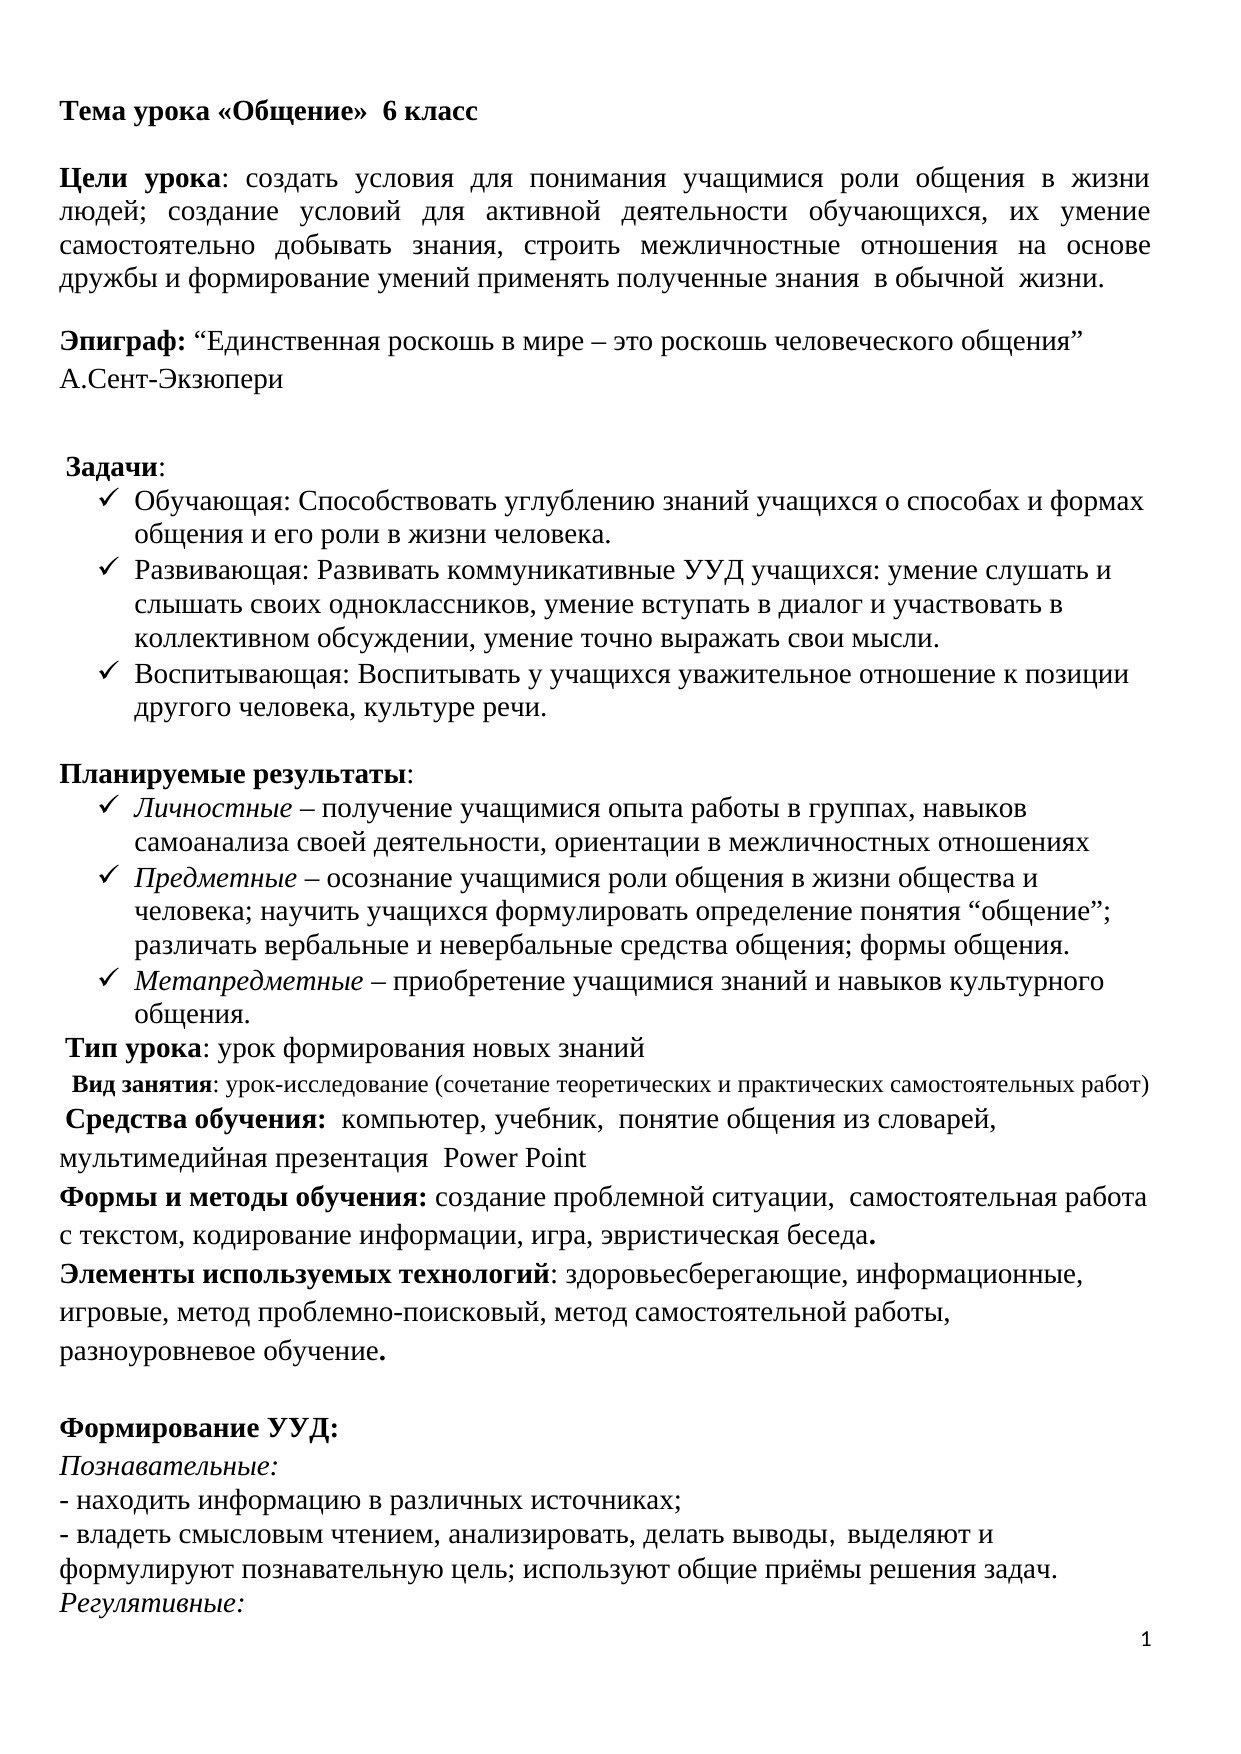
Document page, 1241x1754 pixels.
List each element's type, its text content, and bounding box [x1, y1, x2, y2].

text Цели урока: создать условия для понимания учащимися роли общения в жизни людей; создание условий для активной деятельности обучающихся, их умение самостоятельно добывать знания, строить межличностные отношения на основе дружбы и формирование умений применять полученные знания в обычной жизни. [59, 160, 1152, 294]
text Формы и методы обучения: создание проблемной ситуации, самостоятельная работа с текстом, кодирование информации, игра, эвристическая беседа. [59, 1179, 1152, 1251]
text Задачи: [59, 449, 1152, 483]
list Воспитывающая: Воспитывать у учащихся уважительное отношение к позиции другого человека, культуре речи. [97, 656, 1152, 723]
text - владеть смысловым чтением, анализировать, делать выводы, выделяют и формулируют познавательную цель; используют общие приёмы решения задач. [59, 1516, 1152, 1585]
list Метапредметные – приобретение учащимися знаний и навыков культурного общения. [97, 963, 1152, 1030]
text Тип урока: урок формирования новых знаний [59, 1030, 1152, 1064]
list Развивающая: Развивать коммуникативные УУД учащихся: умение слушать и слышать своих одноклассников, умение вступать в диалог и участвовать в коллективном обсуждении, умение точно выражать свои мысли. [97, 552, 1152, 653]
text Формирование УУД: [59, 1410, 1152, 1443]
text Тема урока «Общение» 6 класс [59, 93, 1152, 126]
text - находить информацию в различных источниках; [59, 1482, 1152, 1516]
text Эпиграф: “Единственная роскошь в мире – это роскошь человеческого общения” А.Сент-Экзюпери [59, 323, 1152, 395]
text Вид занятия: урок-исследование (сочетание теоретических и практических самостоятельных работ) [59, 1069, 1152, 1097]
list Предметные – осознание учащимися роли общения в жизни общества и человека; научить учащихся формулировать определение понятия “общение”; различать вербальные и невербальные средства общения; формы общения. [97, 860, 1152, 960]
text Элементы используемых технологий: здоровьесберегающие, информационные, игровые, метод проблемно-поисковый, метод самостоятельной работы, разноуровневое обучение. [59, 1256, 1152, 1366]
list Обучающая: Способствовать углублению знаний учащихся о способах и формах общения и его роли в жизни человека. [97, 483, 1152, 550]
text Средства обучения: компьютер, учебник, понятие общения из словарей, мультимедийная презентация Power Point [59, 1102, 1152, 1174]
text Регулятивные: [59, 1585, 1152, 1618]
text Планируемые результаты: [59, 756, 1152, 790]
list Личностные – получение учащимися опыта работы в группах, навыков самоанализа своей деятельности, ориентации в межличностных отношениях [97, 790, 1152, 857]
text Познавательные: [59, 1448, 1152, 1482]
